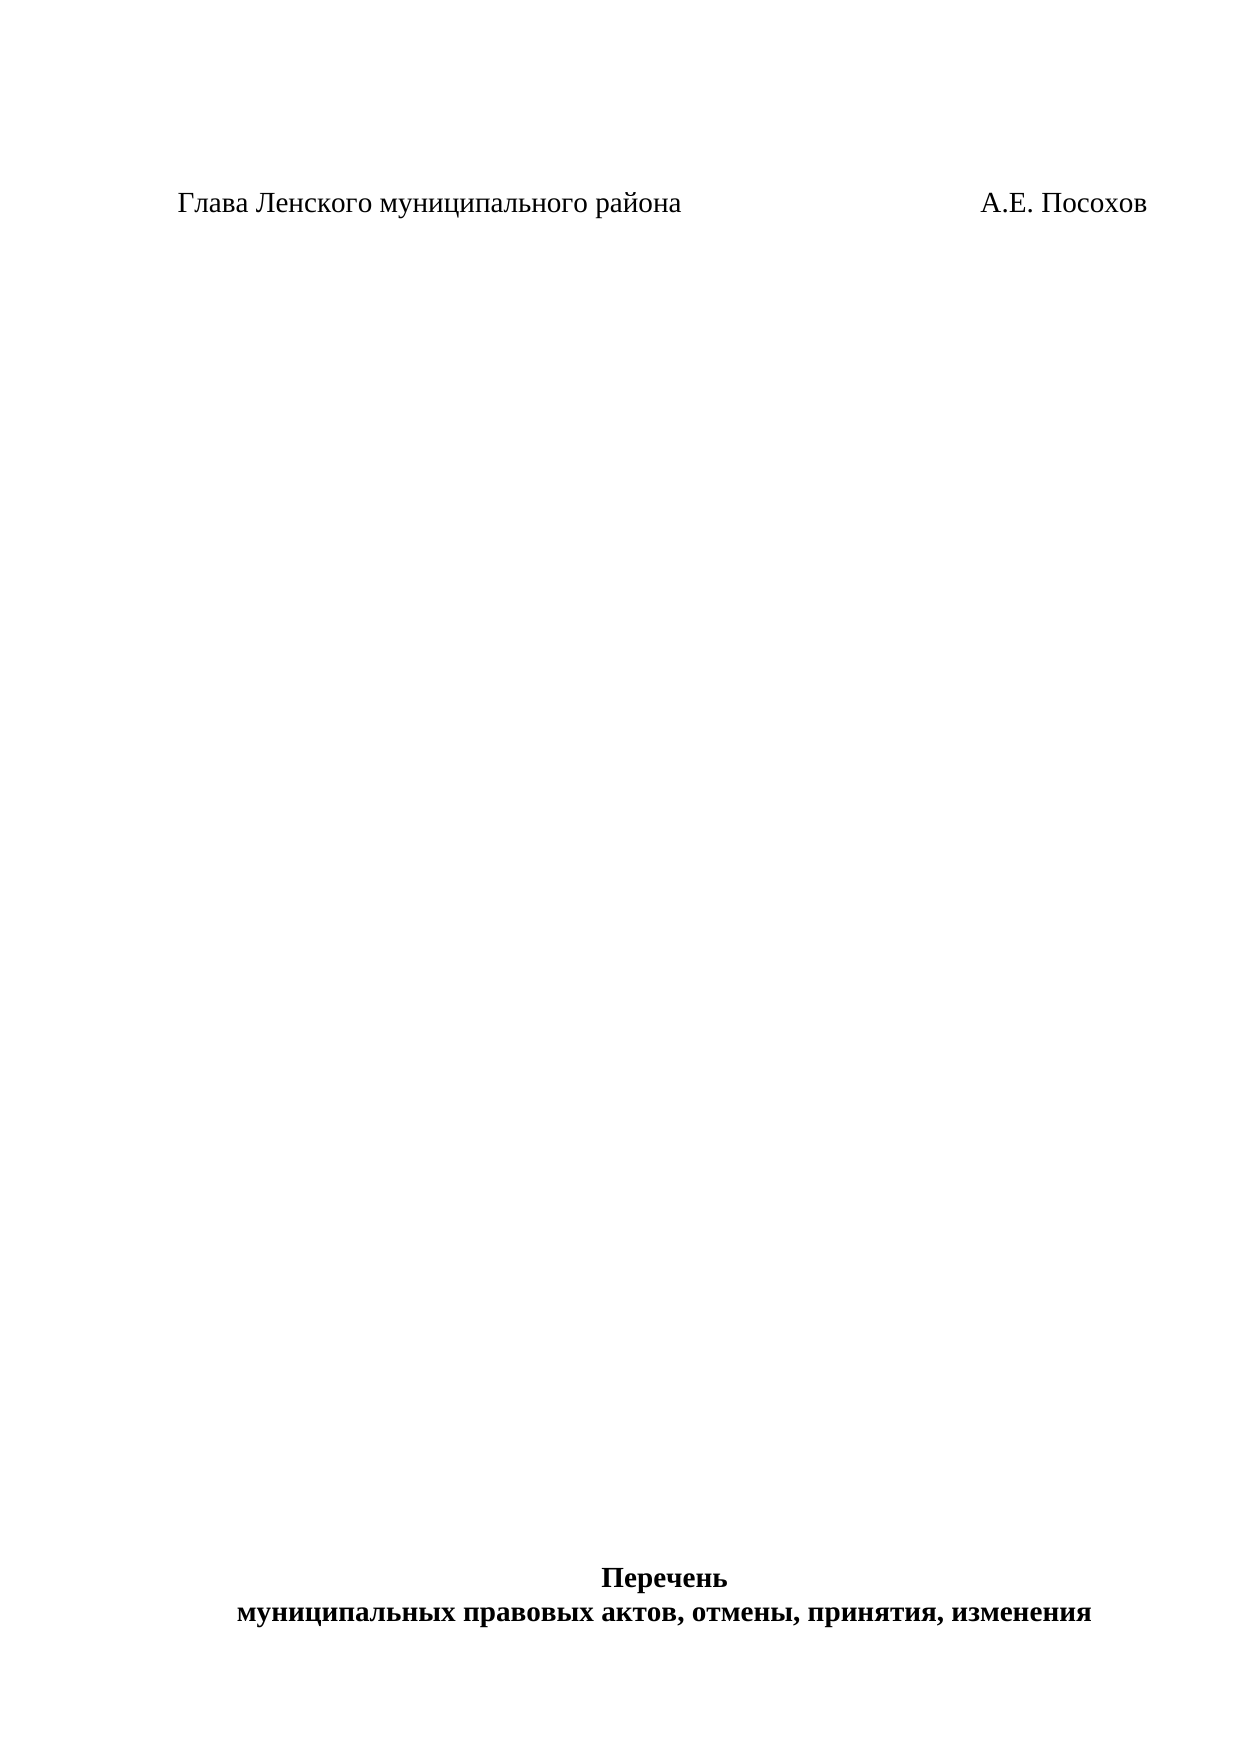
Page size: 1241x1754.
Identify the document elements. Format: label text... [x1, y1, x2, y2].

text муниципальных правовых актов, отмены, принятия, изменения [177, 1594, 1152, 1627]
text Перечень [177, 1560, 1152, 1594]
text Глава Ленского муниципального района А.Е. Посохов [177, 185, 1152, 219]
